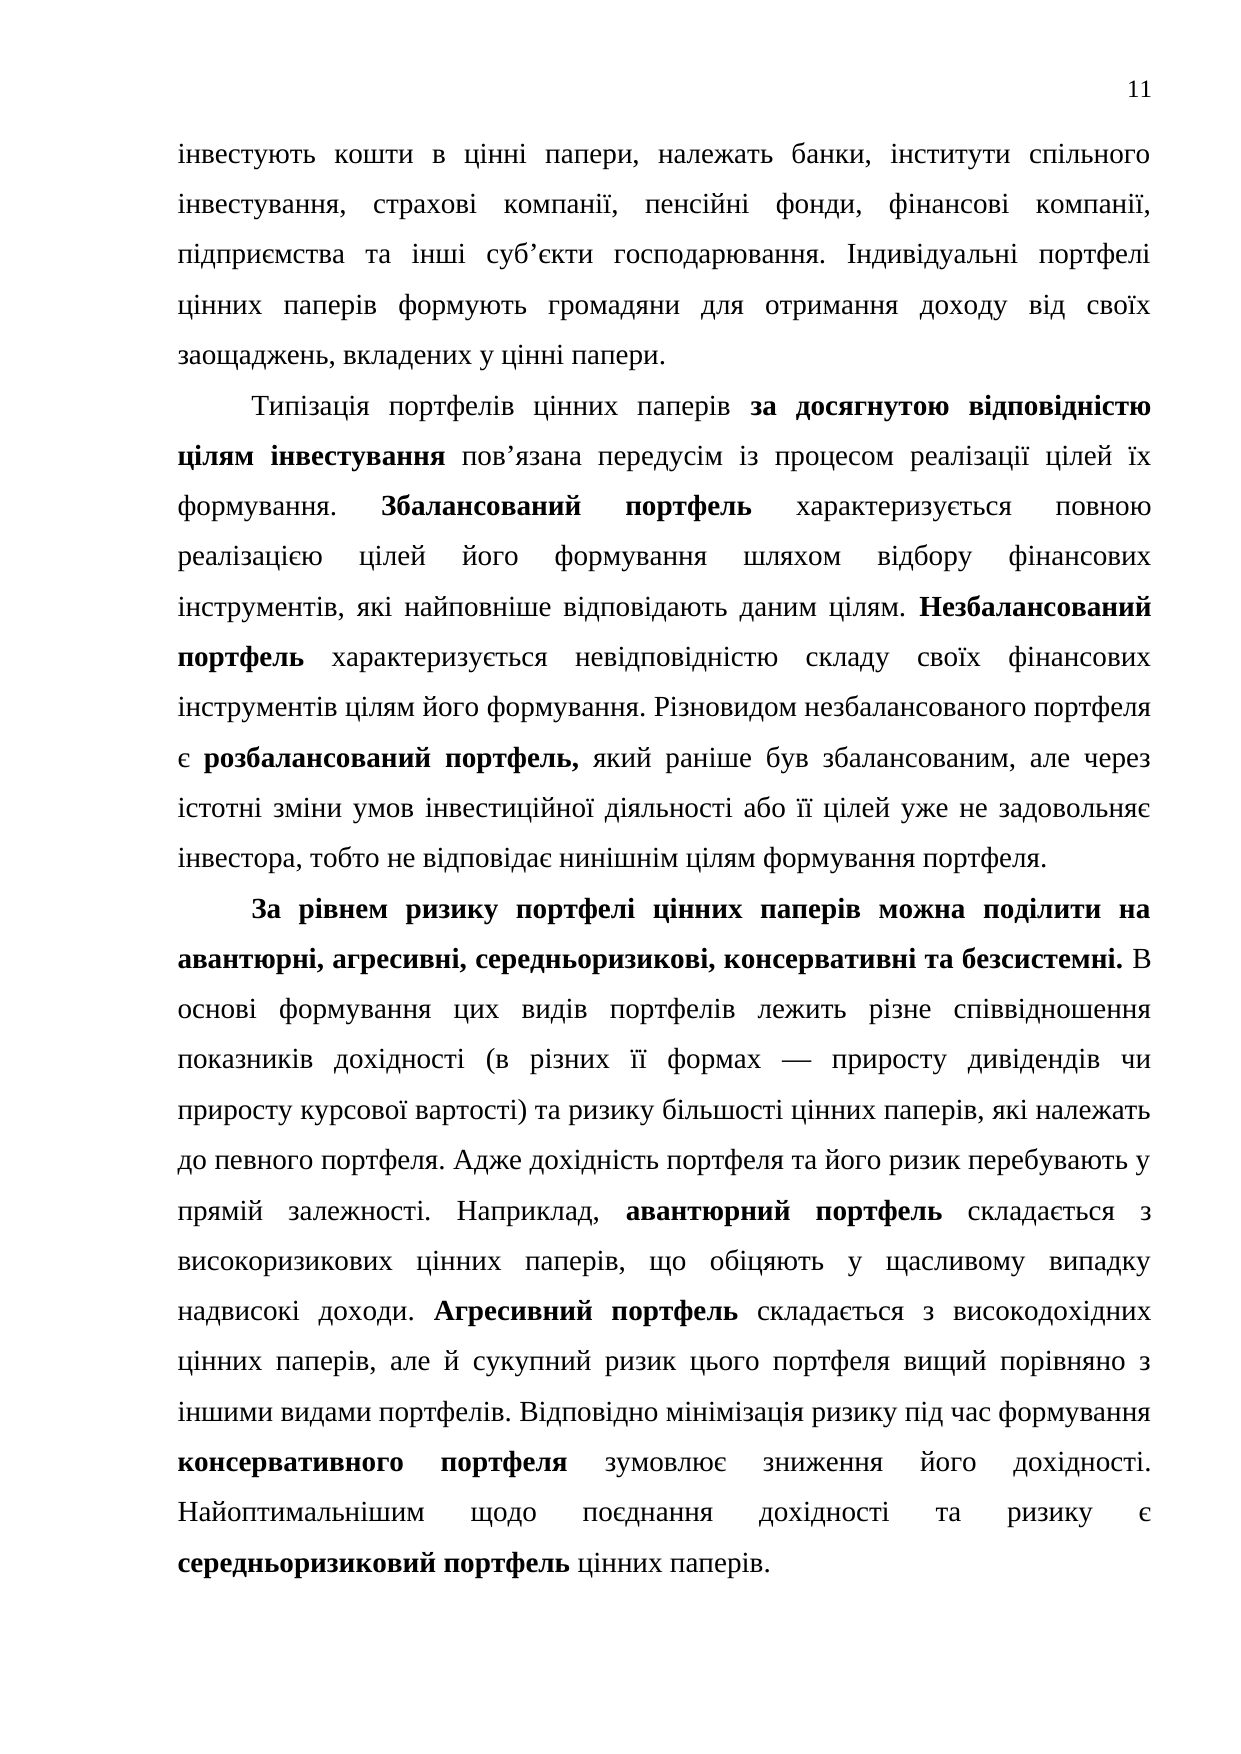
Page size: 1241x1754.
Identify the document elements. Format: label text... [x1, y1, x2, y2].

text Типізація портфелів цінних паперів за досягнутою відповідністю цілям інвестування пов’язана передусім із процесом реалізації цілей їх формування. Збалансований портфель характеризується повною реалізацією цілей його формування шляхом відбору фінансових інструментів, які найповніше відповідають даним цілям. Незбалансований портфель характеризується невідповідністю складу своїх фінансових інструментів цілям його формування. Різновидом незбалансованого портфеля є розбалансований портфель, який раніше був збалансованим, але через істотні зміни умов інвестиційної діяльності або її цілей уже не задовольняє інвестора, тобто не відповідає нинішнім цілям формування портфеля. [177, 388, 1152, 874]
text За рівнем ризику портфелі цінних паперів можна поділити на авантюрні, агресивні, середньоризикові, консервативні та безсистемні. В основі формування цих видів портфелів лежить різне співвідношення показників дохідності (в різних її формах — приросту дивідендів чи приросту курсової вартості) та ризику більшості цінних паперів, які належать до певного портфеля. Адже дохідність портфеля та його ризик перебувають у прямій залежності. Наприклад, авантюрний портфель складається з високоризикових цінних паперів, що обіцяють у щасливому випадку надвисокі доходи. Агресивний портфель складається з високодохідних цінних паперів, але й сукупний ризик цього портфеля вищий порівняно з іншими видами портфелів. Відповідно мінімізація ризику під час формування консервативного портфеля зумовлює зниження його дохідності. Найоптимальнішим щодо поєднання дохідності та ризику є середньоризиковий портфель цінних паперів. [177, 891, 1152, 1578]
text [177, 136, 1152, 371]
